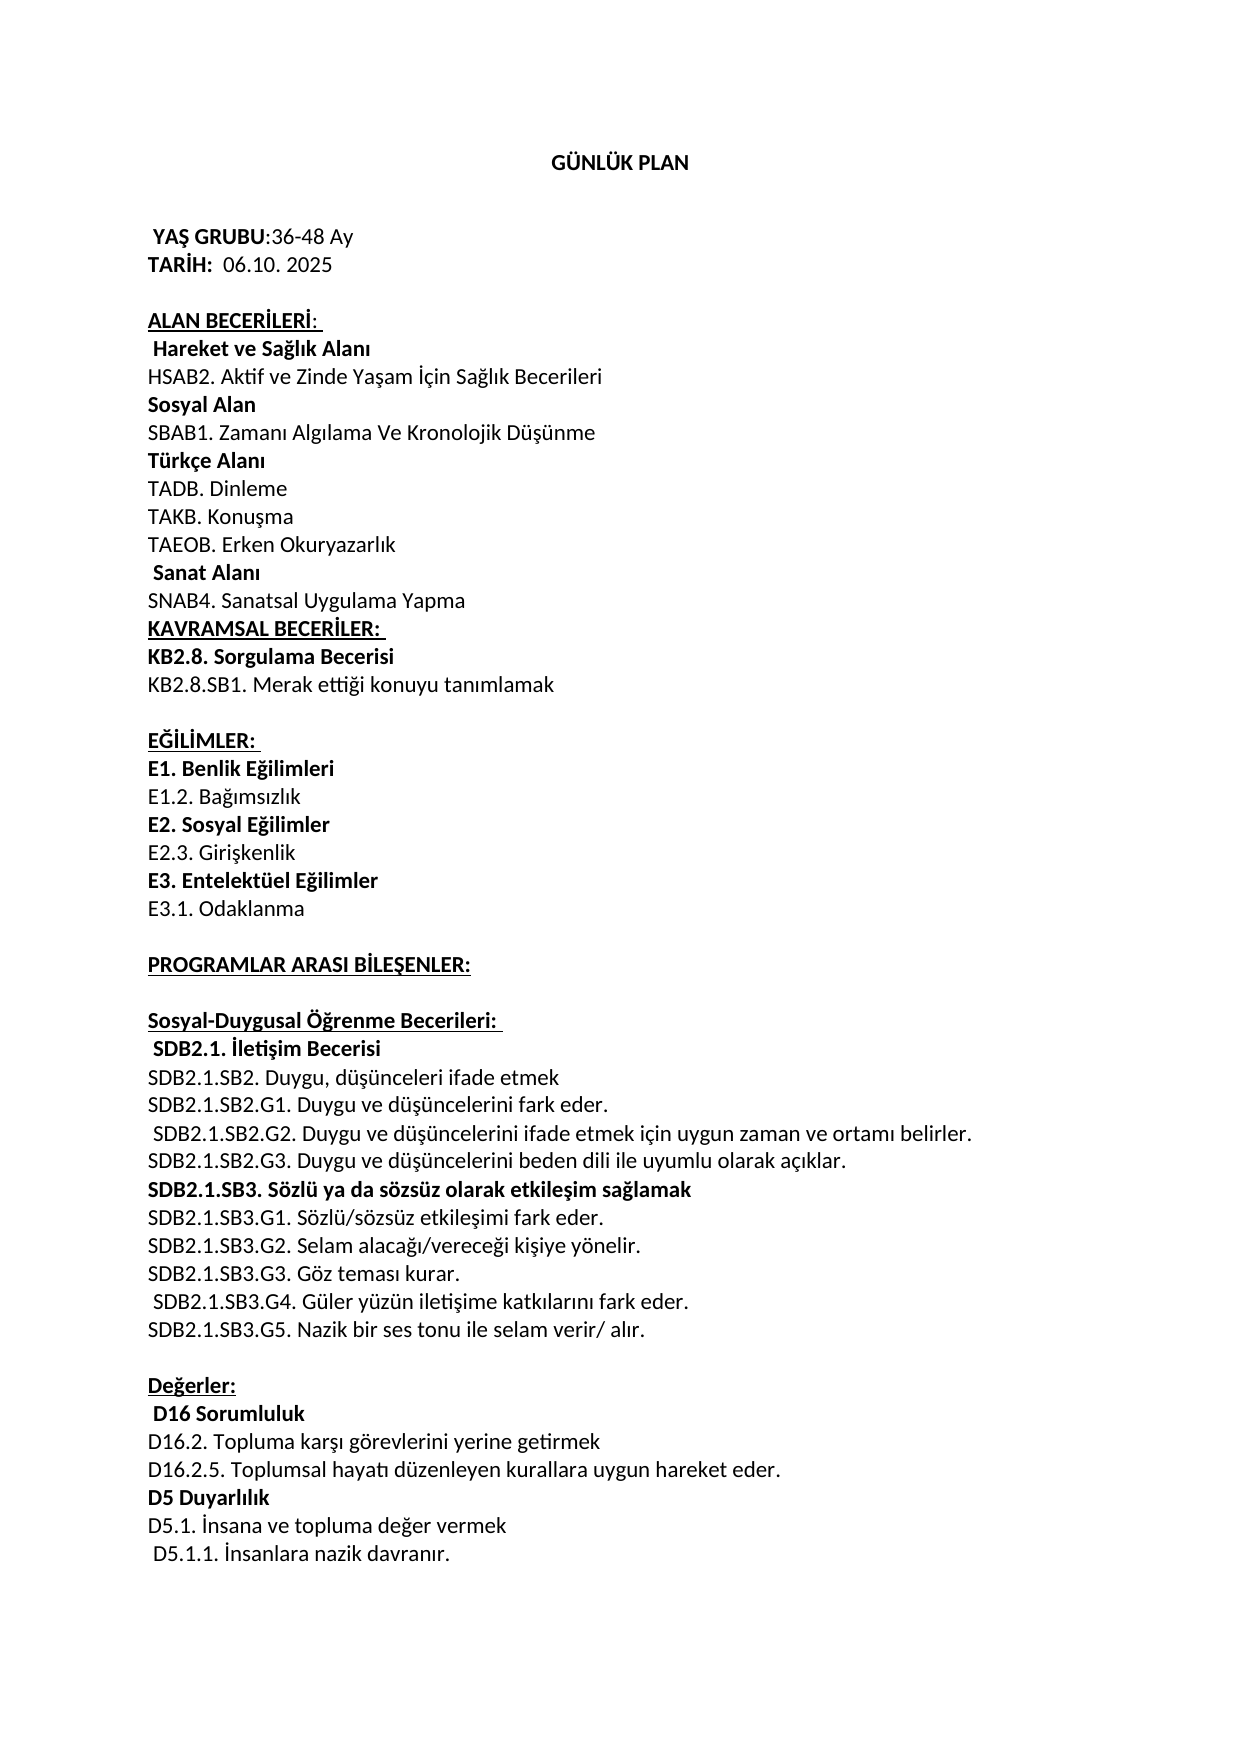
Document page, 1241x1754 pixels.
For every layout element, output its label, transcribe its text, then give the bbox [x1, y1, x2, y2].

text EĞİLİMLER: [148, 726, 1093, 754]
text D5.1. İnsana ve topluma değer vermek [148, 1511, 1093, 1539]
text Değerler: [148, 1371, 1093, 1399]
text D16.2. Topluma karşı görevlerini yerine getirmek [148, 1427, 1093, 1455]
text KB2.8. Sorgulama Becerisi [148, 642, 1093, 670]
text SDB2.1.SB2.G1. Duygu ve düşüncelerini fark eder. [148, 1091, 1093, 1119]
text KAVRAMSAL BECERİLER: [148, 614, 1093, 642]
text SDB2.1.SB2. Duygu, düşünceleri ifade etmek [148, 1063, 1093, 1091]
text D16.2.5. Toplumsal hayatı düzenleyen kurallara uygun hareket eder. [148, 1455, 1093, 1483]
text Hareket ve Sağlık Alanı [148, 334, 1093, 362]
text E2.3. Girişkenlik [148, 838, 1093, 866]
text TADB. Dinleme [148, 474, 1093, 502]
text D5 Duyarlılık [148, 1483, 1093, 1511]
text SDB2.1.SB3.G4. Güler yüzün iletişime katkılarını fark eder. [148, 1287, 1093, 1315]
text PROGRAMLAR ARASI BİLEŞENLER: [148, 951, 1093, 978]
text E1. Benlik Eğilimleri [148, 754, 1093, 782]
text SDB2.1.SB3. Sözlü ya da sözsüz olarak etkileşim sağlamak [148, 1175, 1093, 1203]
text E3.1. Odaklanma [148, 894, 1093, 922]
text SDB2.1. İletişim Becerisi [148, 1034, 1093, 1063]
text SDB2.1.SB3.G2. Selam alacağı/vereceği kişiye yönelir. [148, 1231, 1093, 1259]
text D5.1.1. İnsanlara nazik davranır. [148, 1539, 1093, 1567]
text D16 Sorumluluk [148, 1399, 1093, 1427]
text YAŞ GRUBU:36-48 Ay [148, 222, 1093, 250]
text Sosyal Alan [148, 390, 1093, 418]
text SDB2.1.SB3.G3. Göz teması kurar. [148, 1259, 1093, 1287]
text KB2.8.SB1. Merak ettiği konuyu tanımlamak [148, 670, 1093, 698]
text TAEOB. Erken Okuryazarlık [148, 530, 1093, 558]
text SDB2.1.SB2.G2. Duygu ve düşüncelerini ifade etmek için uygun zaman ve ortamı belirler. SDB2.1.SB2.G3. Duygu ve düşüncelerini beden dili ile uyumlu olarak açıklar. [148, 1119, 1093, 1175]
text GÜNLÜK PLAN [148, 148, 1093, 176]
text SBAB1. Zamanı Algılama Ve Kronolojik Düşünme [148, 418, 1093, 446]
text E1.2. Bağımsızlık [148, 782, 1093, 810]
text Sanat Alanı [148, 558, 1093, 586]
text TARİH: 06.10. 2025 [148, 250, 1093, 278]
text E3. Entelektüel Eğilimler [148, 866, 1093, 894]
text TAKB. Konuşma [148, 502, 1093, 530]
text ALAN BECERİLERİ: [148, 306, 1093, 334]
text SDB2.1.SB3.G5. Nazik bir ses tonu ile selam verir/ alır. [148, 1315, 1093, 1343]
text Türkçe Alanı [148, 446, 1093, 474]
text SNAB4. Sanatsal Uygulama Yapma [148, 586, 1093, 614]
text HSAB2. Aktif ve Zinde Yaşam İçin Sağlık Becerileri [148, 362, 1093, 390]
text SDB2.1.SB3.G1. Sözlü/sözsüz etkileşimi fark eder. [148, 1203, 1093, 1231]
text E2. Sosyal Eğilimler [148, 810, 1093, 838]
text Sosyal-Duygusal Öğrenme Becerileri: [148, 1007, 1093, 1034]
